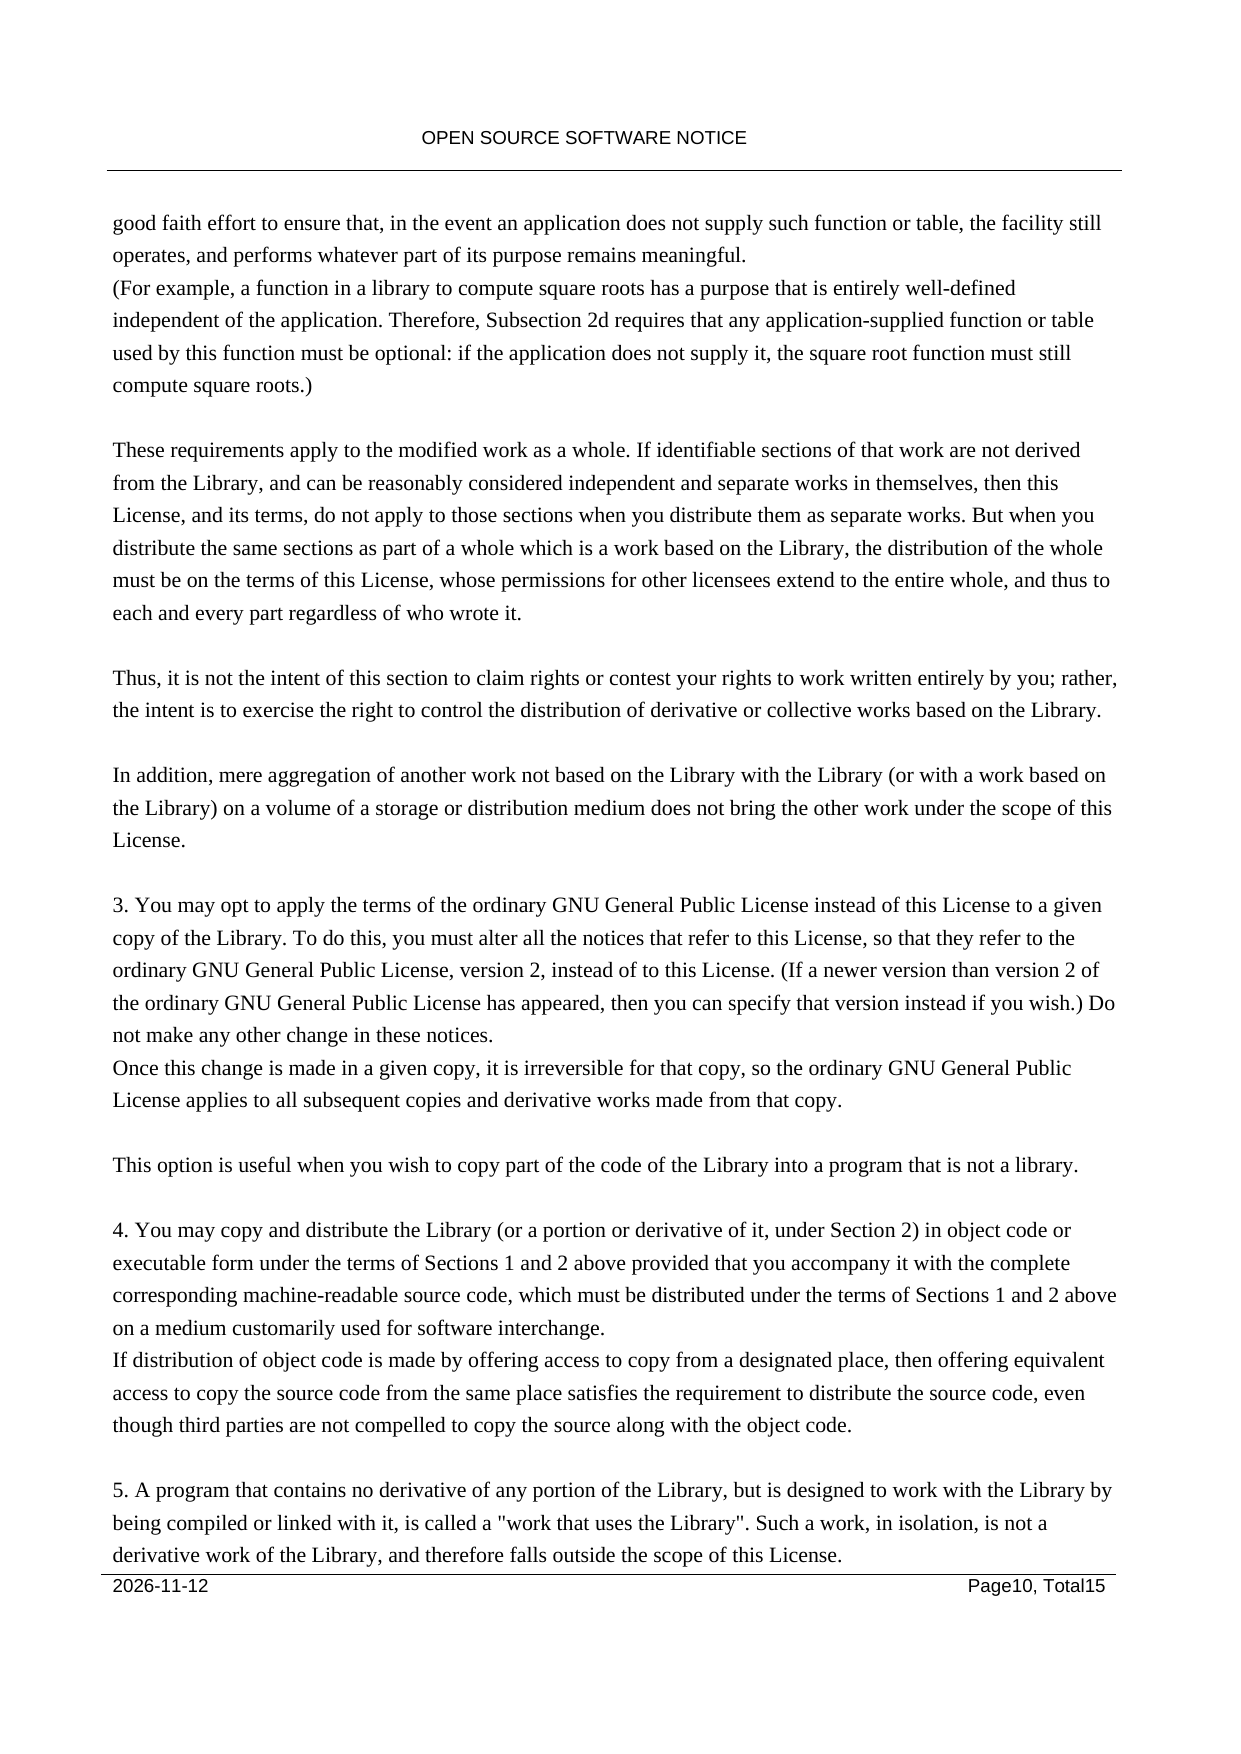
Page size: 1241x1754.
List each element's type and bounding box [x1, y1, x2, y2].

text [112, 206, 1128, 1571]
